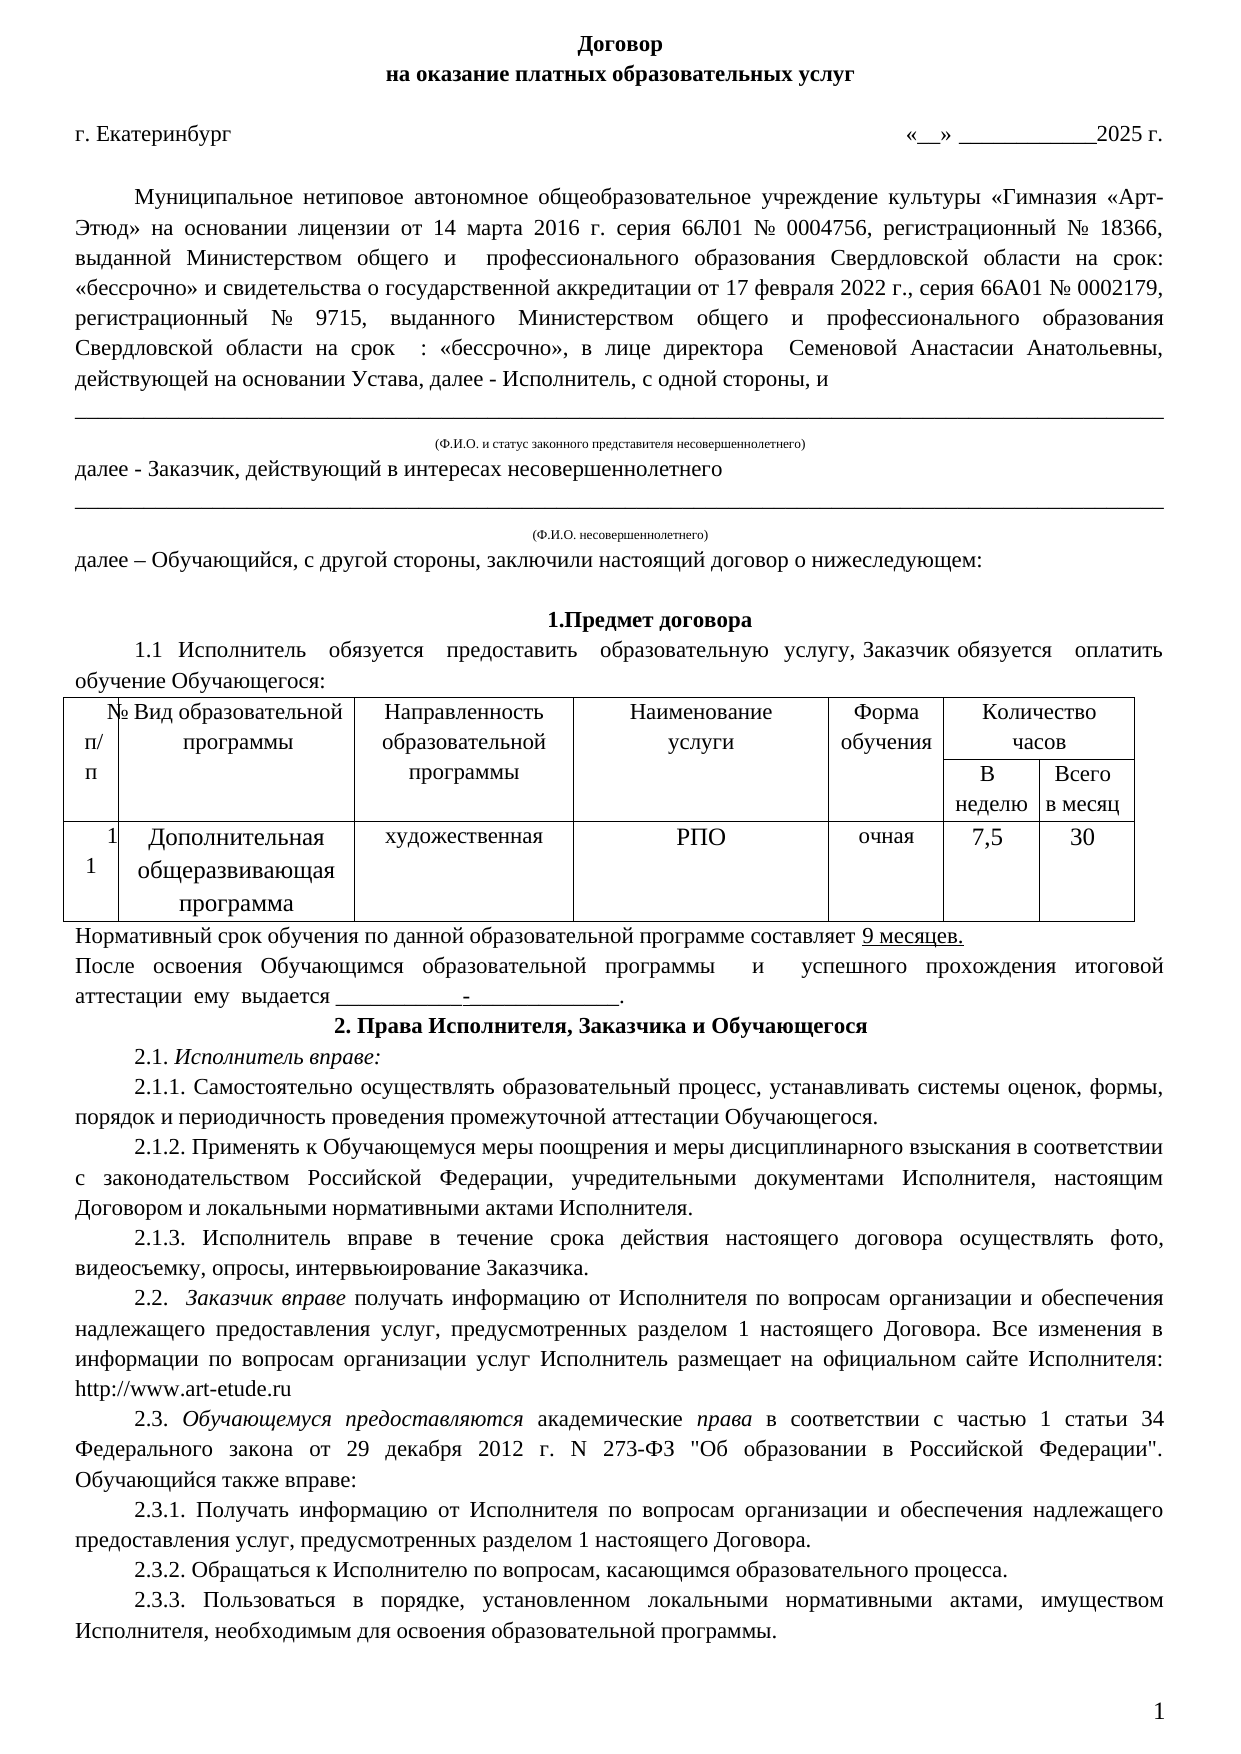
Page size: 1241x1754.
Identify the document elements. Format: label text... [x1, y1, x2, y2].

table_cell 11 [64, 822, 118, 921]
text 2.1. Исполнитель вправе: [75, 1043, 1165, 1069]
table_cell 30 [1040, 822, 1134, 921]
table_header Направленность образовательной программы [355, 698, 573, 821]
text 1.1 Исполнитель обязуется предоставить образовательную услугу, Заказчик обязуется оплатить обучение Обучающегося: [75, 637, 1165, 693]
table_cell РПО [574, 822, 828, 921]
text г. Екатеринбург «__» ____________2025 г. [75, 120, 1165, 147]
text 2.3. Обучающемуся предоставляются академические права в соответствии с частью 1 статьи 34 Федерального закона от 29 декабря 2012 г. N 273-ФЗ "Об образовании в Российской Федерации". Обучающийся также вправе: [75, 1405, 1165, 1492]
text Нормативный срок обучения по данной образовательной программе составляет 9 месяцев. [75, 922, 1165, 948]
text на оказание платных образовательных услуг [75, 60, 1165, 86]
text После освоения Обучающимся образовательной программы и успешного прохождения итоговой аттестации ему выдается ___________-_____________. [75, 952, 1165, 1009]
table_cell очная [829, 822, 943, 921]
text 2. Права Исполнителя, Заказчика и Обучающегося [112, 1012, 1089, 1039]
table_header Наименование услуги [574, 698, 828, 821]
text 2.1.3. Исполнитель вправе в течение срока действия настоящего договора осуществлять фото, видеосъемку, опросы, интервьюирование Заказчика. [75, 1224, 1165, 1281]
table_header Количество часов [944, 698, 1134, 759]
text 2.1.2. Применять к Обучающемуся меры поощрения и меры дисциплинарного взыскания в соответствии с законодательством Российской Федерации, учредительными документами Исполнителя, настоящим Договором и локальными нормативными актами Исполнителя. [75, 1133, 1165, 1220]
text 2.3.2. Обращаться к Исполнителю по вопросам, касающимся образовательного процесса. [75, 1556, 1165, 1583]
table_cell В неделю [944, 760, 1039, 821]
text 2.2. Заказчик вправе получать информацию от Исполнителя по вопросам организации и обеспечения надлежащего предоставления услуг, предусмотренных разделом 1 настоящего Договора. Все изменения в информации по вопросам организации услуг Исполнитель размещает на официальном сайте Исполнителя: http://www.art-etude.ru [75, 1284, 1165, 1401]
table_header № п/п [64, 698, 118, 821]
table_cell художественная [355, 822, 573, 921]
table_cell Дополнительная общеразвивающая программа [119, 822, 354, 921]
text далее – Обучающийся, с другой стороны, заключили настоящий договор о нижеследующем: [75, 546, 1165, 572]
text _______________________________________________________________________________________________ [75, 486, 1165, 512]
text 2.3.1. Получать информацию от Исполнителя по вопросам организации и обеспечения надлежащего предоставления услуг, предусмотренных разделом 1 настоящего Договора. [75, 1496, 1165, 1552]
text 2.3.3. Пользоваться в порядке, установленном локальными нормативными актами, имуществом Исполнителя, необходимым для освоения образовательной программы. [75, 1586, 1165, 1643]
text Договор [75, 29, 1165, 56]
table_cell 7,5 [944, 822, 1039, 921]
text 2.1.1. Самостоятельно осуществлять образовательный процесс, устанавливать системы оценок, формы, порядок и периодичность проведения промежуточной аттестации Обучающегося. [75, 1073, 1165, 1129]
text (Ф.И.О. несовершеннолетнего) [75, 516, 1165, 542]
text Муниципальное нетиповое автономное общеобразовательное учреждение культуры «Гимназия «Арт-Этюд» на основании лицензии от 14 марта 2016 г. серия 66Л01 № 0004756, регистрационный № 18366, выданной Министерством общего и профессионального образования Свердловской области на срок: «бессрочно» и свидетельства о государственной аккредитации от 17 февраля 2022 г., серия 66А01 № 0002179, регистрационный № 9715, выданного Министерством общего и профессионального образования Свердловской области на срок : «бессрочно», в лице директора Семеновой Анастасии Анатольевны, действующей на основании Устава, далее - Исполнитель, с одной стороны, и [75, 183, 1165, 391]
table_header Форма обучения [829, 698, 943, 821]
text далее - Заказчик, действующий в интересах несовершеннолетнего [75, 455, 1165, 482]
text _______________________________________________________________________________________________ [75, 395, 1165, 421]
table_header Вид образовательной программы [119, 698, 354, 821]
text (Ф.И.О. и статус законного представителя несовершеннолетнего) [75, 425, 1165, 451]
text 1.Предмет договора [134, 606, 1165, 633]
table_cell Всего в месяц [1040, 760, 1134, 821]
